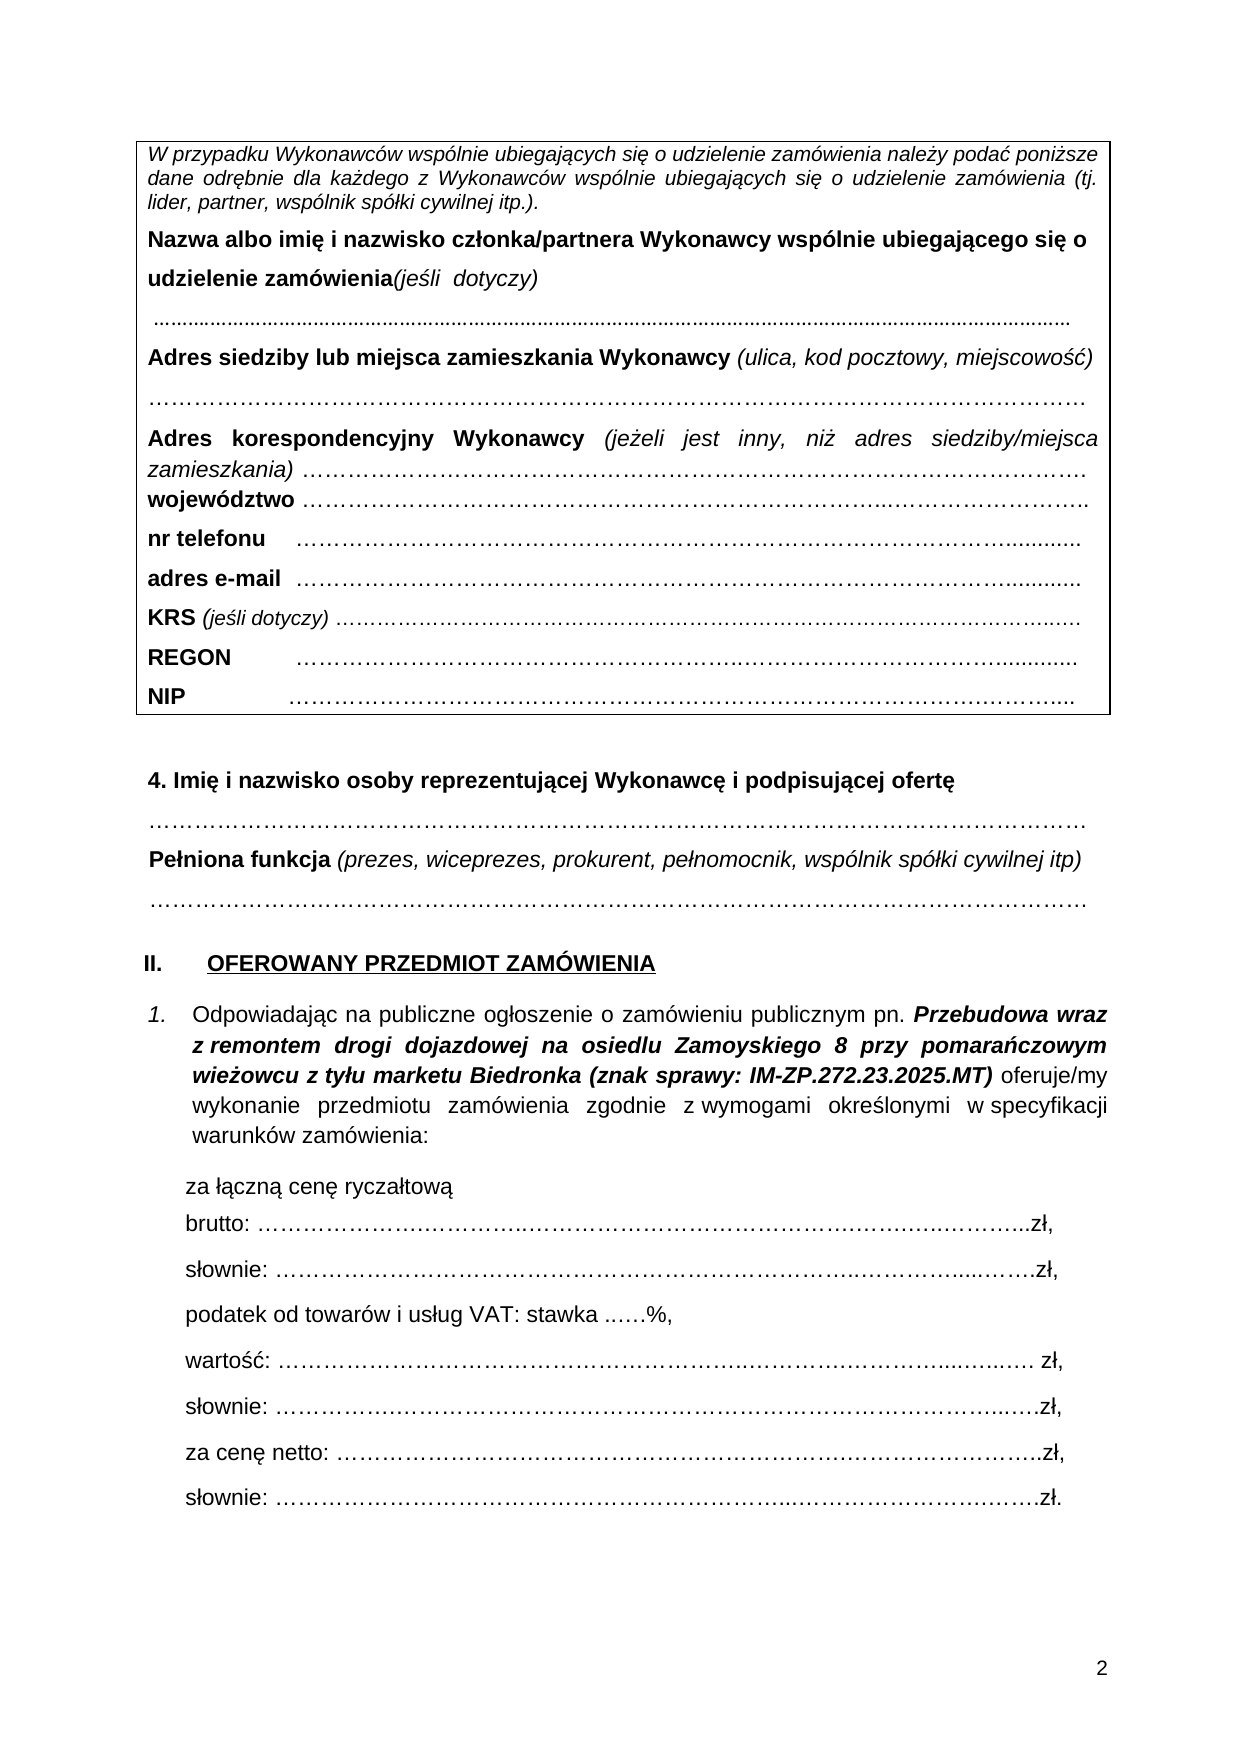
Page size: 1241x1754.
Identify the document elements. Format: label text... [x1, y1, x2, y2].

text za łączną cenę ryczałtową [185, 1173, 1107, 1200]
text …………………………………………………………………………………………………………… [148, 886, 1107, 912]
text za cenę netto: ………………………………………………………….……………………..zł, [185, 1438, 1107, 1465]
text słownie: …………………………………………………………………..………….....…….zł, [185, 1256, 1107, 1282]
text wartość: ……………………………………………………..………….…………....…...…. zł, [185, 1347, 1107, 1373]
text Pełniona funkcja (prezes, wiceprezes, prokurent, pełnomocnik, wspólnik spółki cywilnej itp) [148, 846, 1107, 873]
text 4. Imię i nazwisko osoby reprezentującej Wykonawcę i podpisującej ofertę [148, 767, 1107, 794]
list OFEROWANY PRZEDMIOT ZAMÓWIENIA [162, 950, 1048, 977]
text podatek od towarów i usług VAT: stawka ..….%, [185, 1301, 1107, 1328]
text słownie: …………………………………………………………...…………………….…….zł. [185, 1484, 1107, 1511]
text brutto: ………………….…………..…………………………………….…….…..………...zł, [185, 1210, 1107, 1236]
list Odpowiadając na publiczne ogłoszenie o zamówieniu publicznym pn. Przebudowa wraz z remontem drogi dojazdowej na osiedlu Zamoyskiego 8 przy pomarańczowym wieżowcu z tyłu marketu Biedronka (znak sprawy: IM-ZP.272.23.2025.MT) oferuje/my wykonanie przedmiotu zamówienia zgodnie z wymogami określonymi w specyfikacji warunków zamówienia: [148, 1001, 1107, 1149]
table_header W przypadku Wykonawców wspólnie ubiegających się o udzielenie zamówienia należy podać poniższe dane odrębnie dla każdego z Wykonawców wspólnie ubiegających się o udzielenie zamówienia (tj. lider, partner, wspólnik spółki cywilnej itp.). Nazwa albo imię i nazwisko członka/partnera Wykonawcy wspólnie ubiegającego się o udzielenie zamówienia(jeśli dotyczy) ……….…………………………………………………………………………………………………………………………………… Adres siedziby lub miejsca zamieszkania Wykonawcy (ulica, kod pocztowy, miejscowość) …………………………………………………………………………………………………………… Adres korespondencyjny Wykonawcy (jeżeli jest inny, niż adres siedziby/miejsca zamieszkania) …………………………………………………………………………………………. województwo …………………………………………………………………...…………………….. nr telefonu …………………………………………………………………………………............ adres e-mail …………………………………………………………………………………............ KRS (jeśli dotyczy) …………………………………………………………………………………………..…. REGON …………………………………………………..……………………………............. NIP ……………………………………………………………………………….……….... [137, 142, 1109, 714]
text słownie: …………….……………………………………………………………………...….zł, [185, 1393, 1107, 1419]
text …………………………………………………………………………………………………………… [148, 807, 1107, 833]
